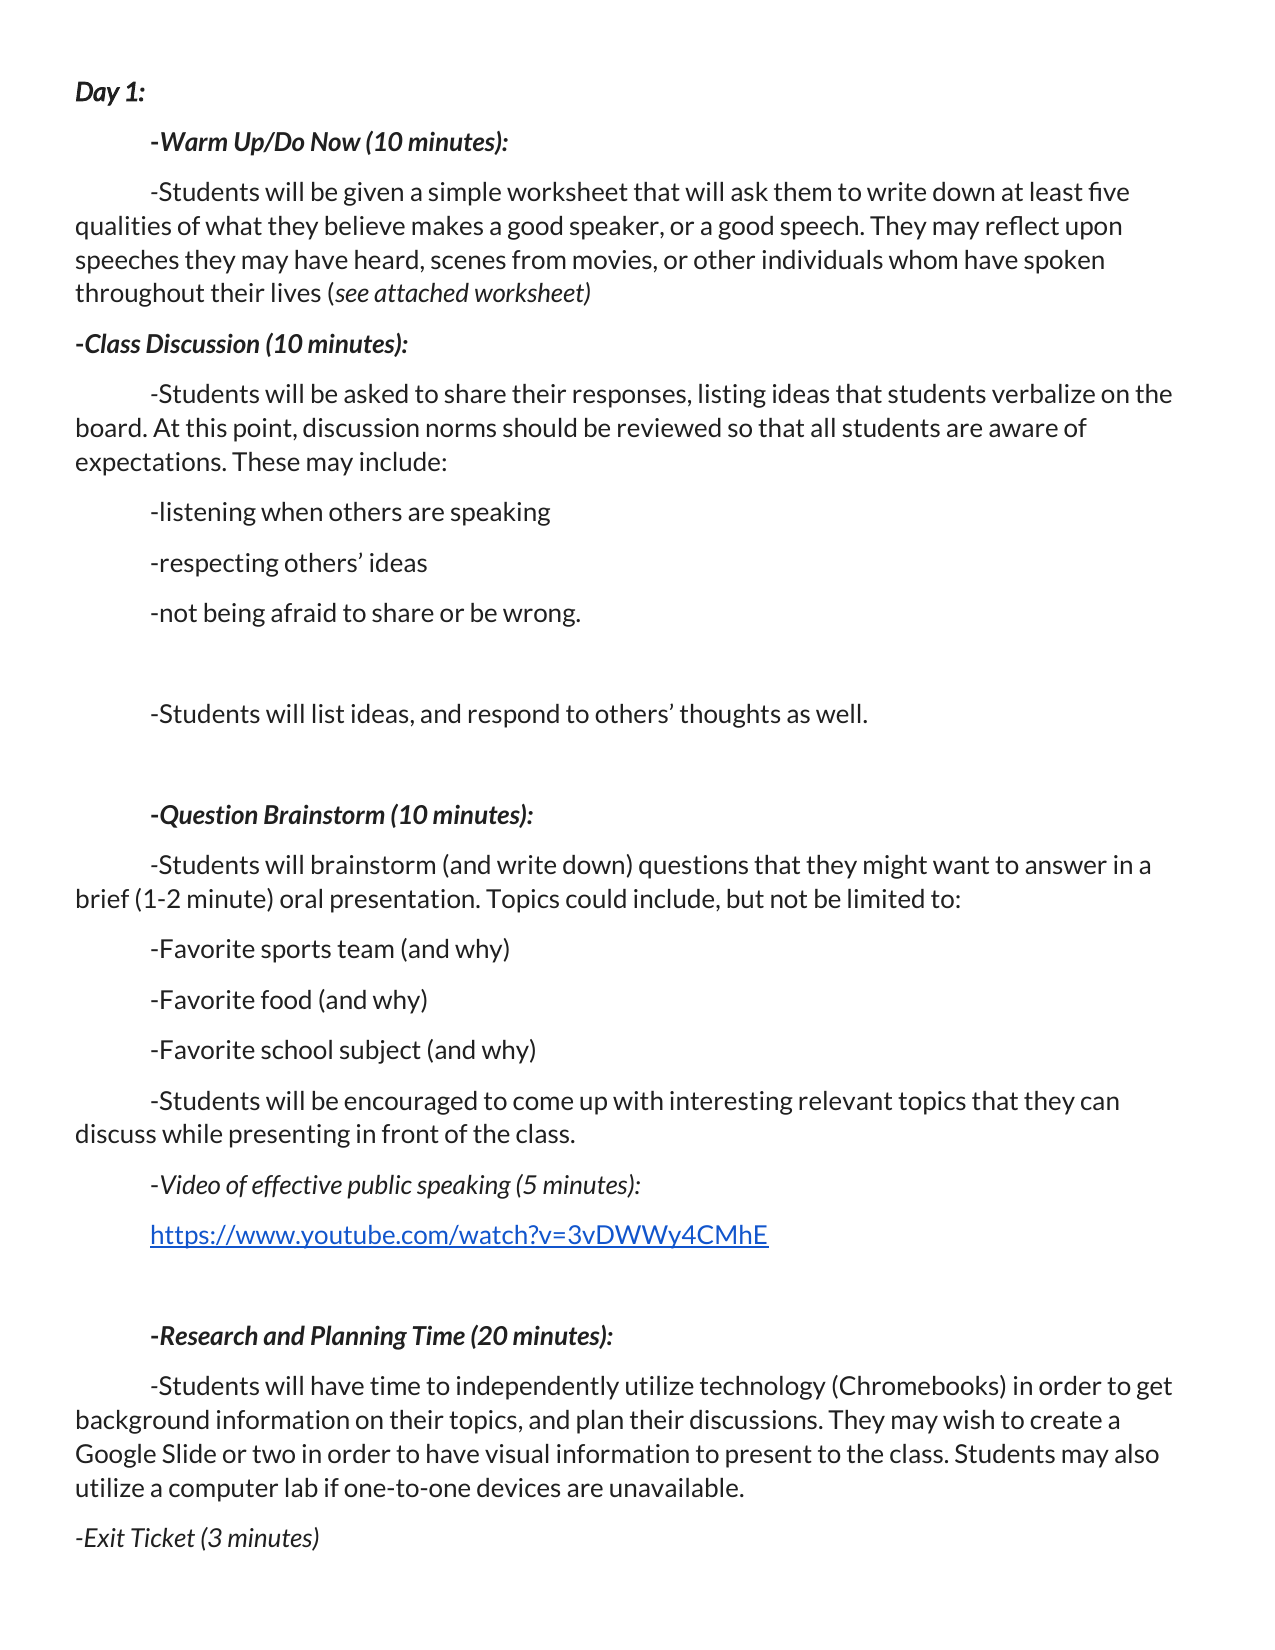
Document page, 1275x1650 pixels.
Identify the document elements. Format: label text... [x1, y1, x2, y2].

text -Research and Planning Time (20 minutes): [75, 1319, 1200, 1351]
text -respecting others’ ideas [75, 546, 1200, 577]
text -listening when others are speaking [75, 496, 1200, 527]
text -Students will be asked to share their responses, listing ideas that students verbalize on the board. At this point, discussion norms should be reviewed so that all students are aware of expectations. These may include: [75, 378, 1200, 477]
text -Video of effective public speaking (5 minutes): [75, 1168, 1200, 1199]
text Day 1: [75, 75, 1200, 106]
text https://www.youtube.com/watch?v=3vDWWy4CMhE [75, 1219, 1200, 1250]
text -Exit Ticket (3 minutes) [75, 1522, 1200, 1553]
text -Question Brainstorm (10 minutes): [75, 798, 1200, 829]
text -Class Discussion (10 minutes): [75, 327, 1200, 359]
text -Favorite sports team (and why) [75, 933, 1200, 964]
text -not being afraid to share or be wrong. [75, 597, 1200, 628]
text -Warm Up/Do Now (10 minutes): [75, 125, 1200, 157]
text -Students will have time to independently utilize technology (Chromebooks) in order to get background information on their topics, and plan their discussions. They may wish to create a Google Slide or two in order to have visual information to present to the class. Students may also utilize a computer lab if one-to-one devices are unavailable. [75, 1370, 1200, 1502]
text -Students will brainstorm (and write down) questions that they might want to answer in a brief (1-2 minute) oral presentation. Topics could include, but not be limited to: [75, 849, 1200, 914]
text -Favorite school subject (and why) [75, 1034, 1200, 1065]
text -Favorite food (and why) [75, 983, 1200, 1014]
text -Students will be encouraged to come up with interesting relevant topics that they can discuss while presenting in front of the class. [75, 1084, 1200, 1149]
text -Students will be given a simple worksheet that will ask them to write down at least five qualities of what they believe makes a good speaker, or a good speech. They may reflect upon speeches they may have heard, scenes from movies, or other individuals whom have spoken throughout their lives (see attached worksheet) [75, 176, 1200, 308]
text -Students will list ideas, and respond to others’ thoughts as well. [75, 697, 1200, 729]
